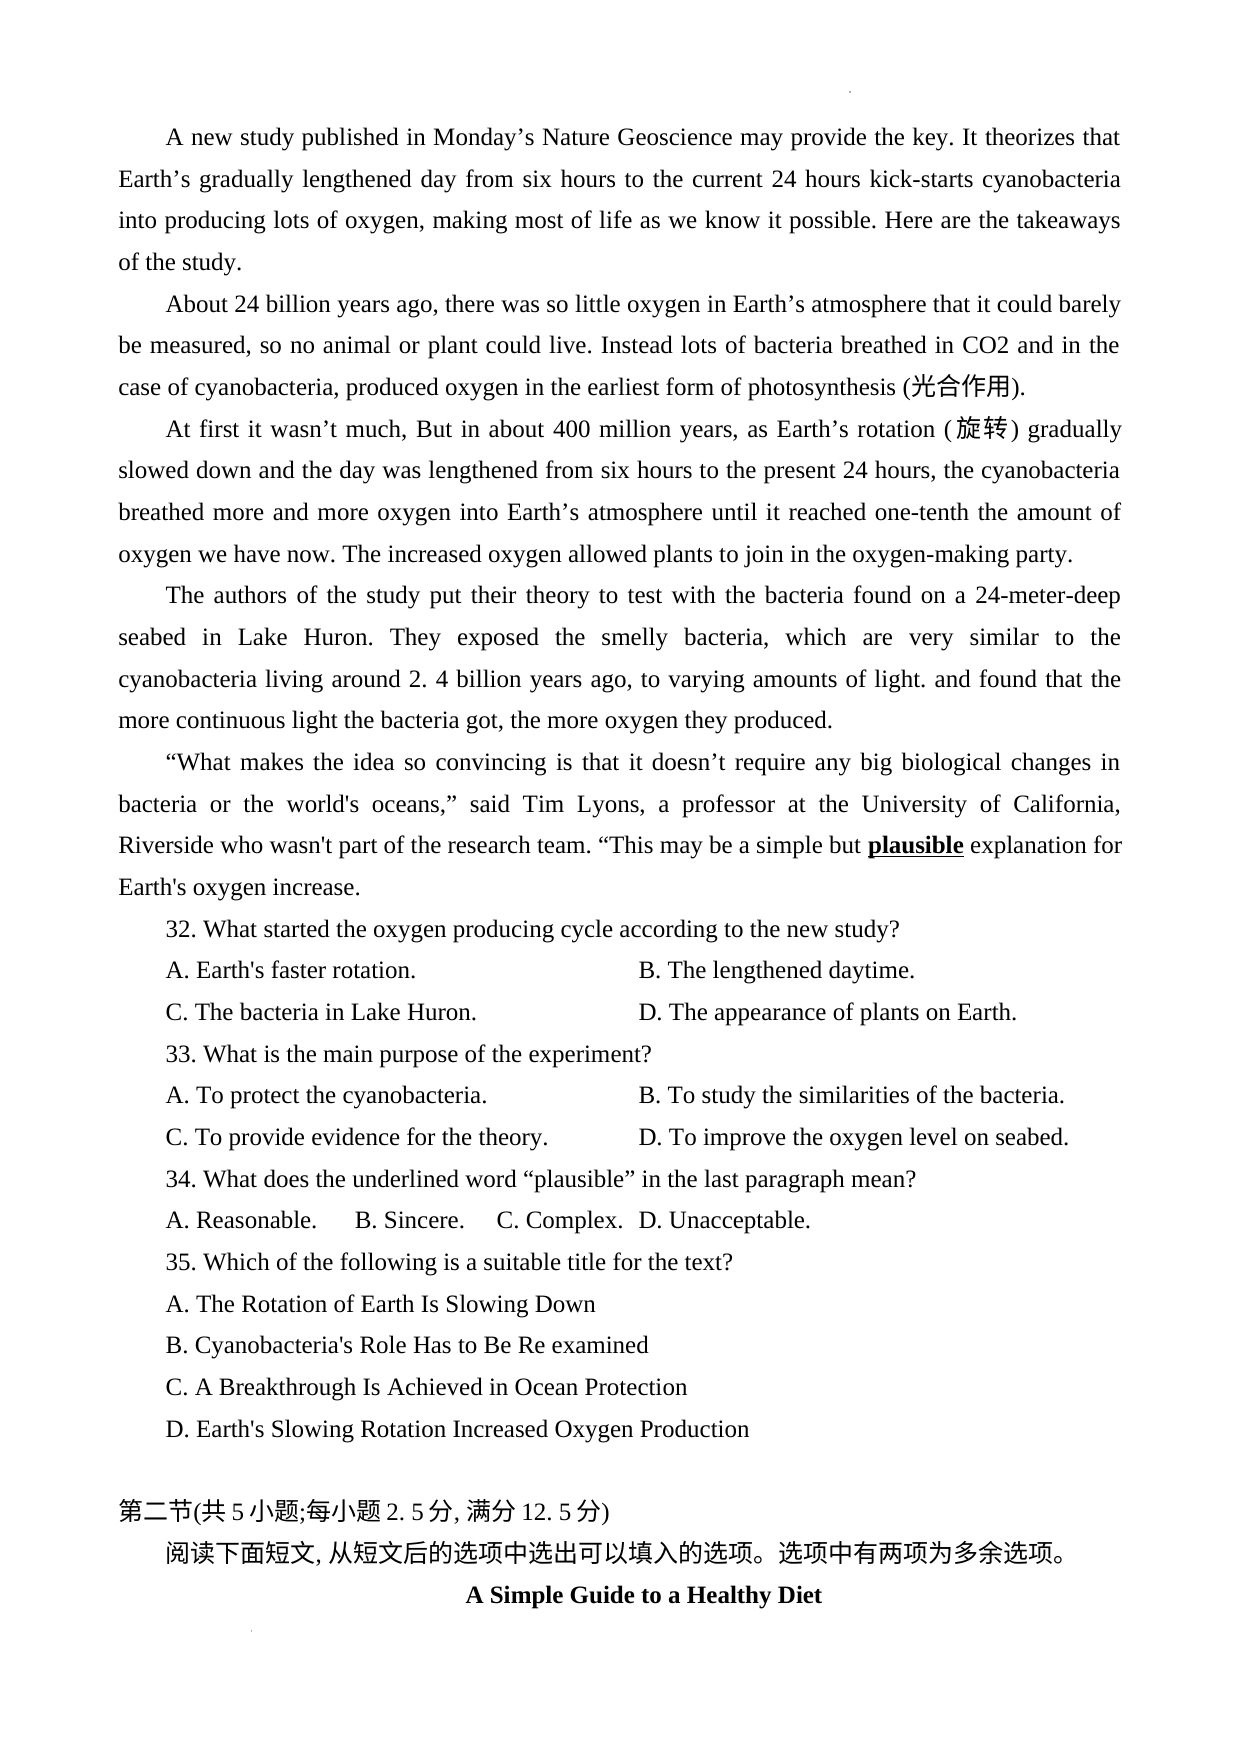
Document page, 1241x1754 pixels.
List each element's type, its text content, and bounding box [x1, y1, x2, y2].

text C. A Breakthrough Is Achieved in Ocean Protection [118, 1362, 1122, 1404]
text C. To provide evidence for the theory. D. To improve the oxygen level on seabed. [118, 1112, 1122, 1154]
text B. Cyanobacteria's Role Has to Be Re examined [118, 1321, 1122, 1362]
text A. The Rotation of Earth Is Slowing Down [118, 1279, 1122, 1321]
text A new study published in Monday’s Nature Geoscience may provide the key. It theorizes that Earth’s gradually lengthened day from six hours to the current 24 hours kick-starts cyanobacteria into producing lots of oxygen, making most of life as we know it possible. Here are the takeaways of the study. [118, 112, 1122, 279]
text 33. What is the main purpose of the experiment? [118, 1029, 1122, 1071]
text 第二节(共5小题;每小题2. 5分, 满分12. 5分) [118, 1487, 1122, 1529]
text About 24 billion years ago, there was so little oxygen in Earth’s atmosphere that it could barely be measured, so no animal or plant could live. Instead lots of bacteria breathed in CO2 and in the case of cyanobacteria, produced oxygen in the earliest form of photosynthesis (光合作用). [118, 279, 1122, 404]
text 阅读下面短文, 从短文后的选项中选出可以填入的选项。选项中有两项为多余选项。 [118, 1529, 1122, 1571]
text A. Reasonable. B. Sincere. C. Complex. D. Unacceptable. [118, 1196, 1122, 1237]
text The authors of the study put their theory to test with the bacteria found on a 24-meter-deep seabed in Lake Huron. They exposed the smelly bacteria, which are very similar to the cyanobacteria living around 2. 4 billion years ago, to varying amounts of light. and found that the more continuous light the bacteria got, the more oxygen they produced. [118, 571, 1122, 737]
text 35. Which of the following is a suitable title for the text? [118, 1237, 1122, 1279]
text “What makes the idea so convincing is that it doesn’t require any big biological changes in bacteria or the world's oceans,” said Tim Lyons, a professor at the University of California, Riverside who wasn't part of the research team. “This may be a simple but plausible explanation for Earth's oxygen increase. [118, 737, 1122, 904]
text 32. What started the oxygen producing cycle according to the new study? [118, 904, 1122, 946]
text A. Earth's faster rotation. B. The lengthened daytime. [118, 946, 1122, 987]
text A Simple Guide to a Healthy Diet [118, 1571, 1122, 1612]
text 34. What does the underlined word “plausible” in the last paragraph mean? [118, 1154, 1122, 1196]
text A. To protect the cyanobacteria. B. To study the similarities of the bacteria. [118, 1071, 1122, 1112]
text D. Earth's Slowing Rotation Increased Oxygen Production [118, 1404, 1122, 1446]
text At first it wasn’t much, But in about 400 million years, as Earth’s rotation (旋转) gradually slowed down and the day was lengthened from six hours to the present 24 hours, the cyanobacteria breathed more and more oxygen into Earth’s atmosphere until it reached one-tenth the amount of oxygen we have now. The increased oxygen allowed plants to join in the oxygen-making party. [118, 404, 1122, 571]
text C. The bacteria in Lake Huron. D. The appearance of plants on Earth. [118, 987, 1122, 1029]
